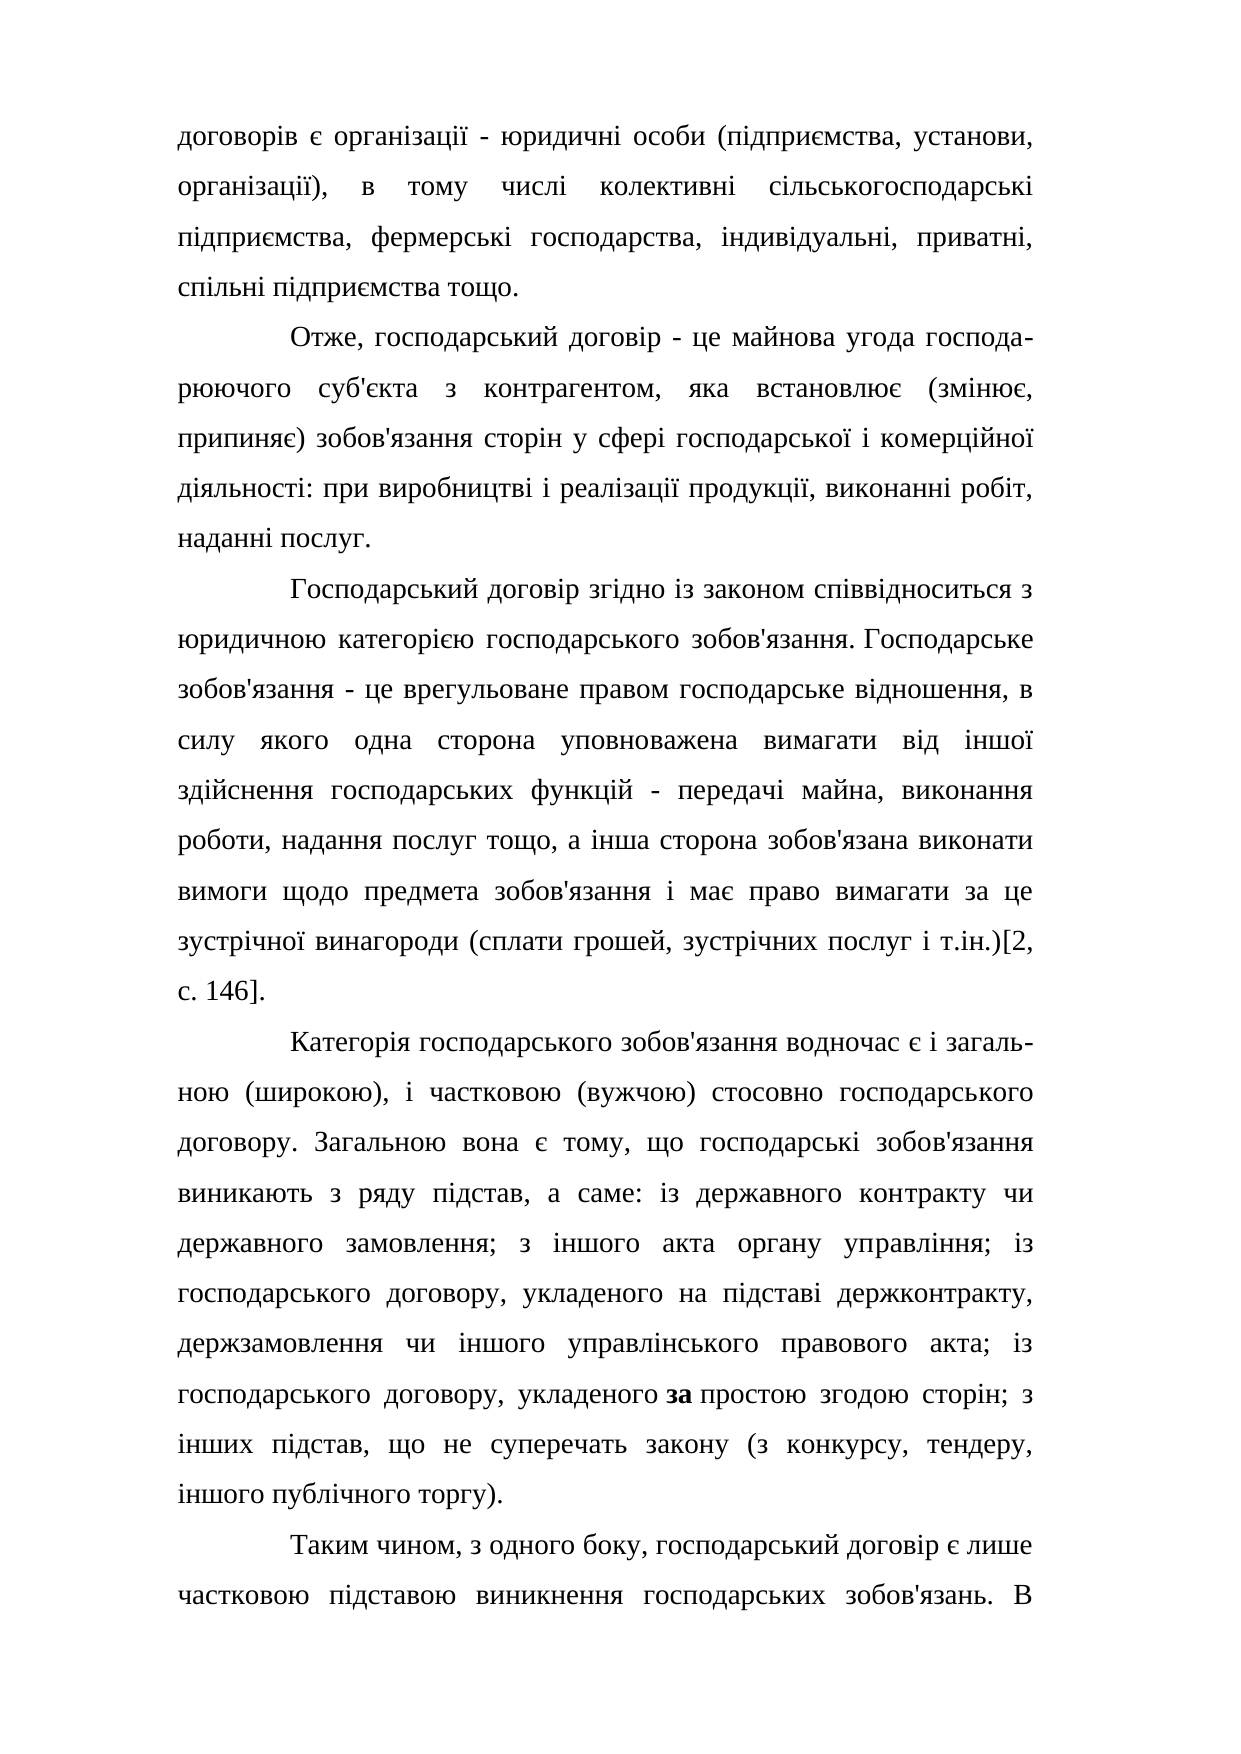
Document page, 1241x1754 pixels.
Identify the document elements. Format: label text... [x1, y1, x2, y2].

text Господарський договір згідно із законом співвідноситься з юридичною категорією господарського зобов'язання. Господарське зобов'язання - це врегульоване правом господарське відношення, в силу якого одна сторона уповноважена вимагати від іншої здійснення господарських функцій - передачі майна, виконання роботи, надання послуг тощо, а інша сторона зобов'язана виконати вимоги щодо предмета зобов'язання і має право вимагати за це зустрічної винагороди (сплати грошей, зустрічних послуг і т.ін.)[2, с. 146]. [177, 571, 1033, 1007]
text Категорія господарського зобов'язання водночас є і загальною (широкою), і частковою (вужчою) стосовно господарського договору. Загальною вона є тому, що господарські зобов'язання виникають з ряду підстав, а саме: із державного контракту чи державного замовлення; з іншого акта органу управління; із господарського договору, укладеного на підставі держконтракту, держзамовлення чи іншого управлінського правового акта; із господарського договору, укладеного за простою згодою сторін; з інших підстав, що не суперечать закону (з конкурсу, тендеру, іншого публічного торгу). [177, 1024, 1033, 1510]
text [177, 1527, 1033, 1611]
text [177, 118, 1033, 303]
text Отже, господарський договір - це майнова угода господарюючого суб'єкта з контрагентом, яка встановлює (змінює, припиняє) зобов'язання сторін у сфері господарської і комерційної діяльності: при виробництві і реалізації продукції, виконанні робіт, наданні послуг. [177, 319, 1033, 554]
